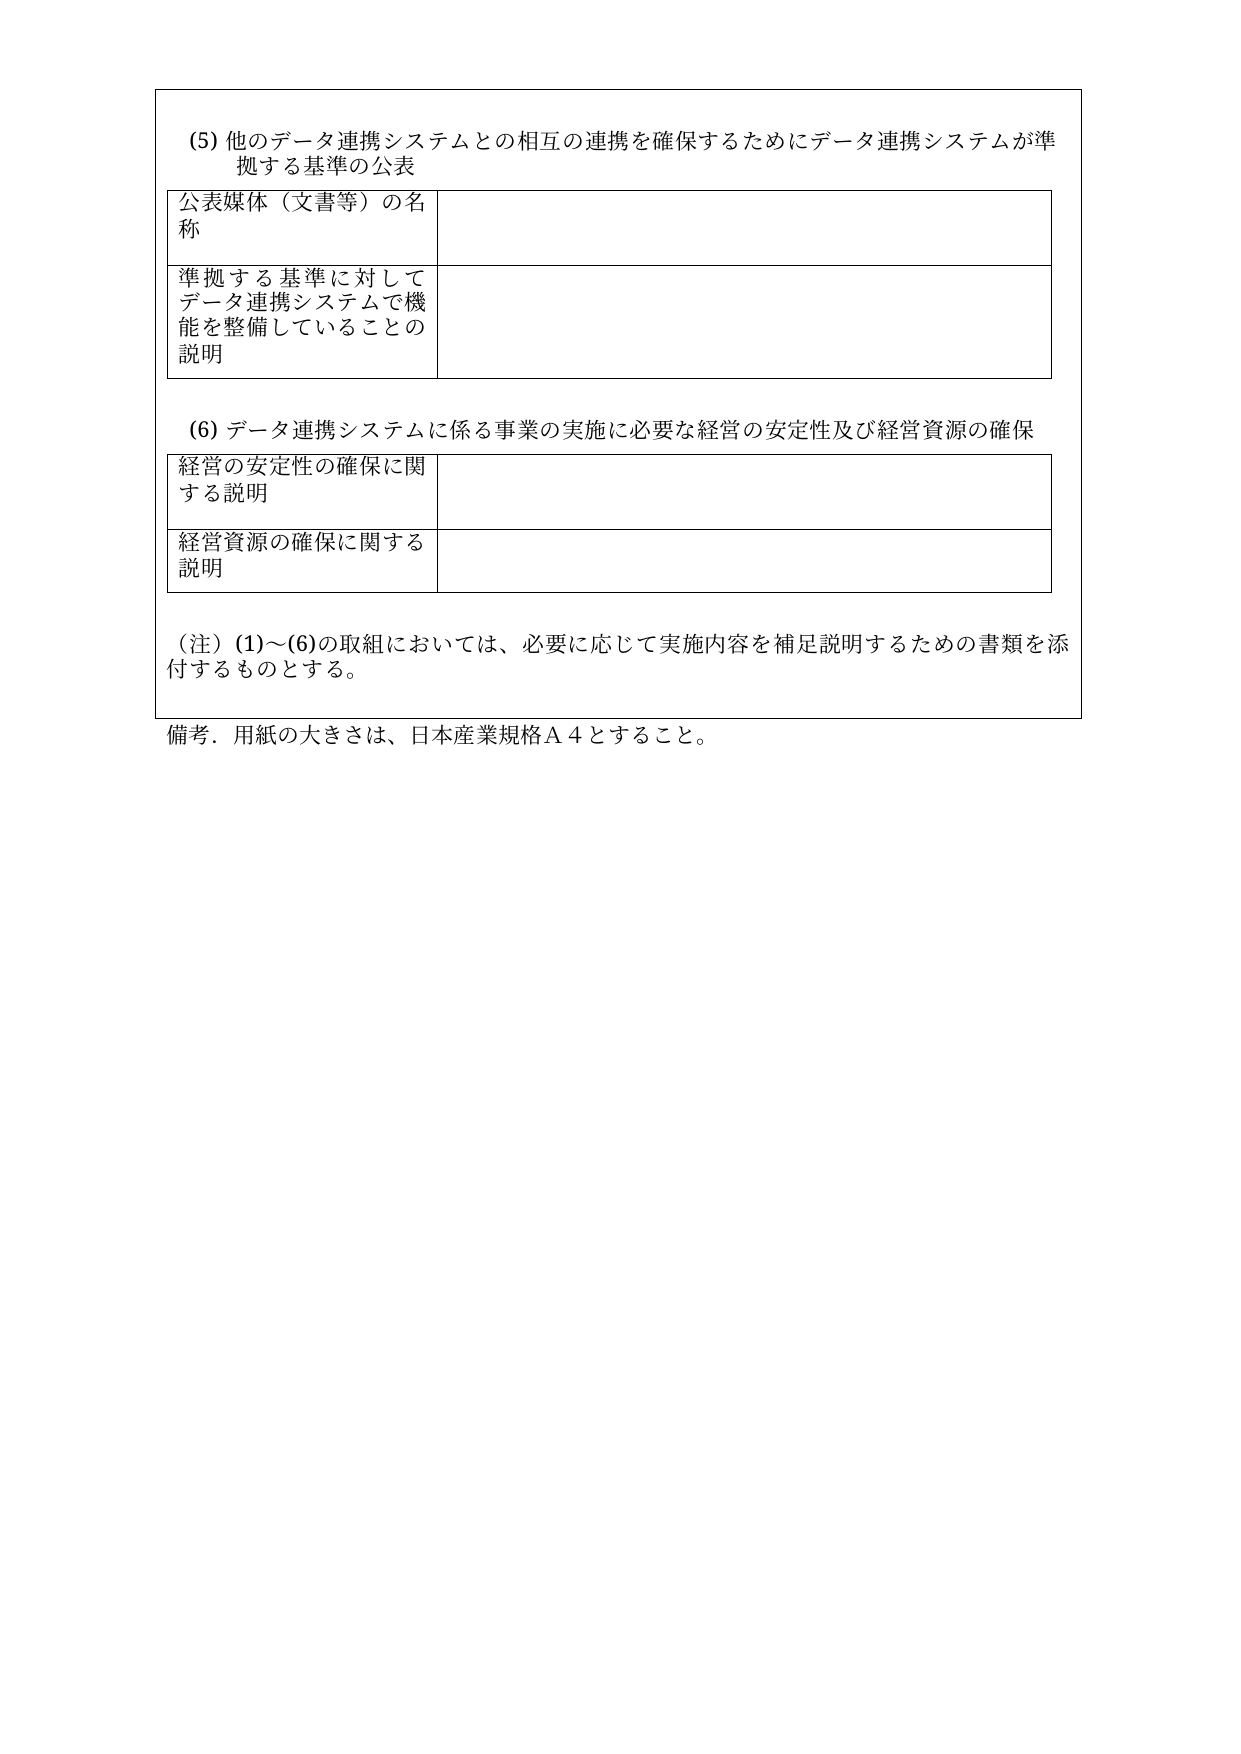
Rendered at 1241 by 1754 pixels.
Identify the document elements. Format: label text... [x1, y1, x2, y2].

text 備考．用紙の大きさは、日本産業規格Ａ４とすること。 [167, 719, 1070, 750]
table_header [156, 90, 1081, 717]
